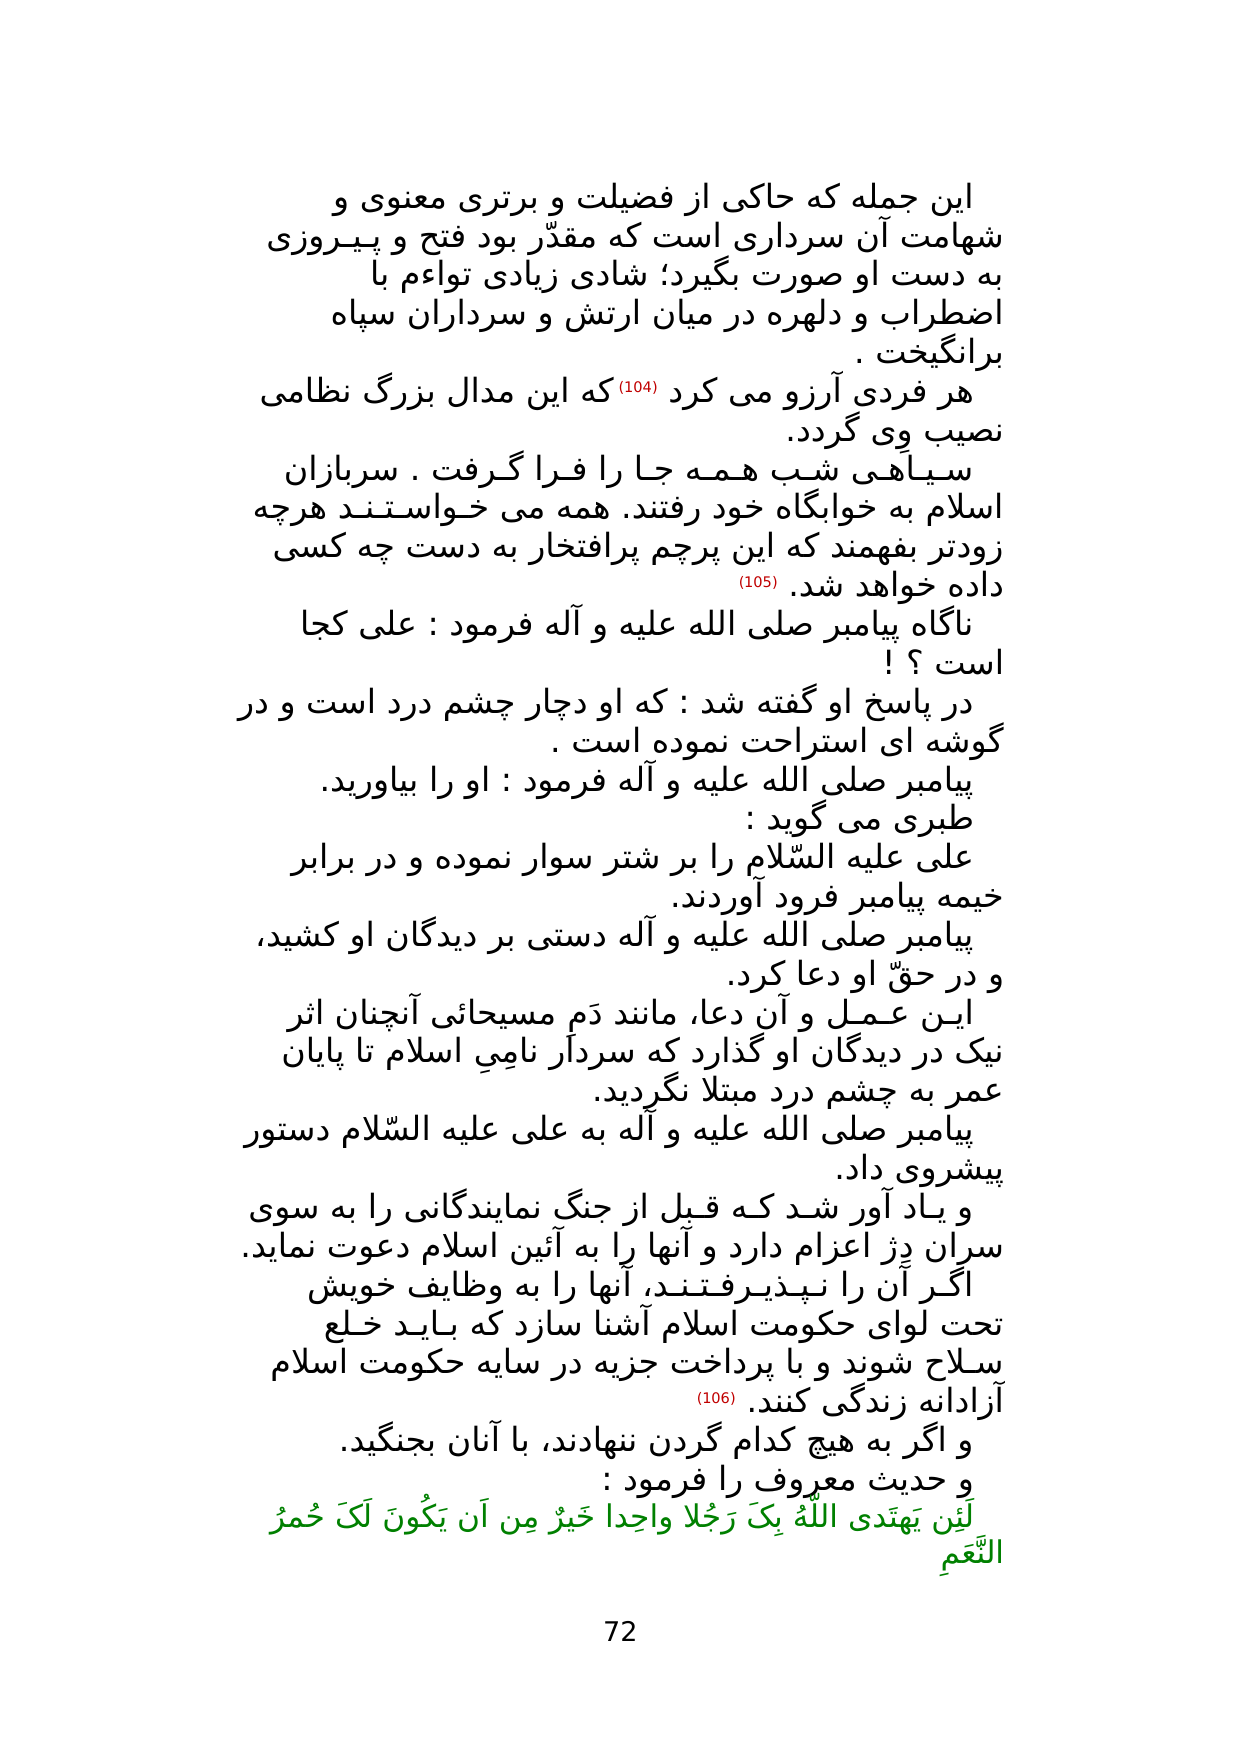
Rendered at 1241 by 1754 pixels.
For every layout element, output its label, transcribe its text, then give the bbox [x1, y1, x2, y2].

text پیامبر صلی الله علیه و آله فرمود : او را بیاورید. [236, 760, 1004, 799]
text هر فردی آرزو می کرد (104) که این مدال بزرگ نظامی نصیب وِی گردد. [236, 371, 1004, 449]
text پیامبر صلی الله علیه و آله به علی علیه السّلام دستور پیشروی داد. [236, 1110, 1004, 1187]
text سـیـاهـی شـب هـمـه جـا را فـرا گـرفت . سربازان اسلام به خوابگاه خود رفتند. همه می خـواسـتـنـد هرچه زودتر بفهمند که این پرچم پرافتخار به دست چه کسی داده خواهد شد. (105) [236, 449, 1004, 604]
text و اگر به هیچ کدام گردن ننهادند، با آنان بجنگید. [236, 1421, 1004, 1459]
text ایـن عـمـل و آن دعا، مانند دَمِ مسیحائی آنچنان اثر نیک در دیدگان او گذارد که سردار نامِیِ اسلام تا پایان عمر به چشم درد مبتلا نگردید. [236, 993, 1004, 1110]
text علی علیه السّلام را بر شتر سوار نموده و در برابر خیمه پیامبر فرود آوردند. [236, 838, 1004, 915]
text و حدیث معروف را فرمود : [236, 1459, 1004, 1498]
text و یـاد آور شـد کـه قـبل از جنگ نمایندگانی را به سوی سران دِژ اعزام دارد و آنها را به آئین اسلام دعوت نماید. [236, 1187, 1004, 1265]
text ناگاه پیامبر صلی الله علیه و آله فرمود : علی کجا است ؟ ! [236, 604, 1004, 682]
text پیامبر صلی الله علیه و آله دستی بر دیدگان او کشید، و در حقّ او دعا کرد. [236, 915, 1004, 993]
text طبری می گوید : [236, 799, 1004, 838]
text لَئِن یَهتَدی اللّهُ بِکَ رَجُلا واحِدا خَیرٌ مِن اَن یَکُونَ لَکَ حُمرُ النَّعَمِ [236, 1498, 1004, 1571]
text این جمله که حاکی از فضیلت و برتری معنوی و شهامت آن سرداری است که مقدّر بود فتح و پـیـروزی به دست او صورت بگیرد؛ شادی زیادی تواءم با اضطراب و دلهره در میان ارتش و سرداران سپاه برانگیخت . [236, 177, 1004, 371]
text اگـر آن را نـپـذیـرفـتـنـد، آنها را به وظایف خویش تحت لوای حکومت اسلام آشنا سازد که بـایـد خـلع سـلاح شوند و با پرداخت جزیه در سایه حکومت اسلام آزادانه زندگی کنند. (106) [236, 1265, 1004, 1421]
text در پاسخ او گفته شد : که او دچار چشم درد است و در گوشه ای استراحت نموده است . [236, 682, 1004, 760]
